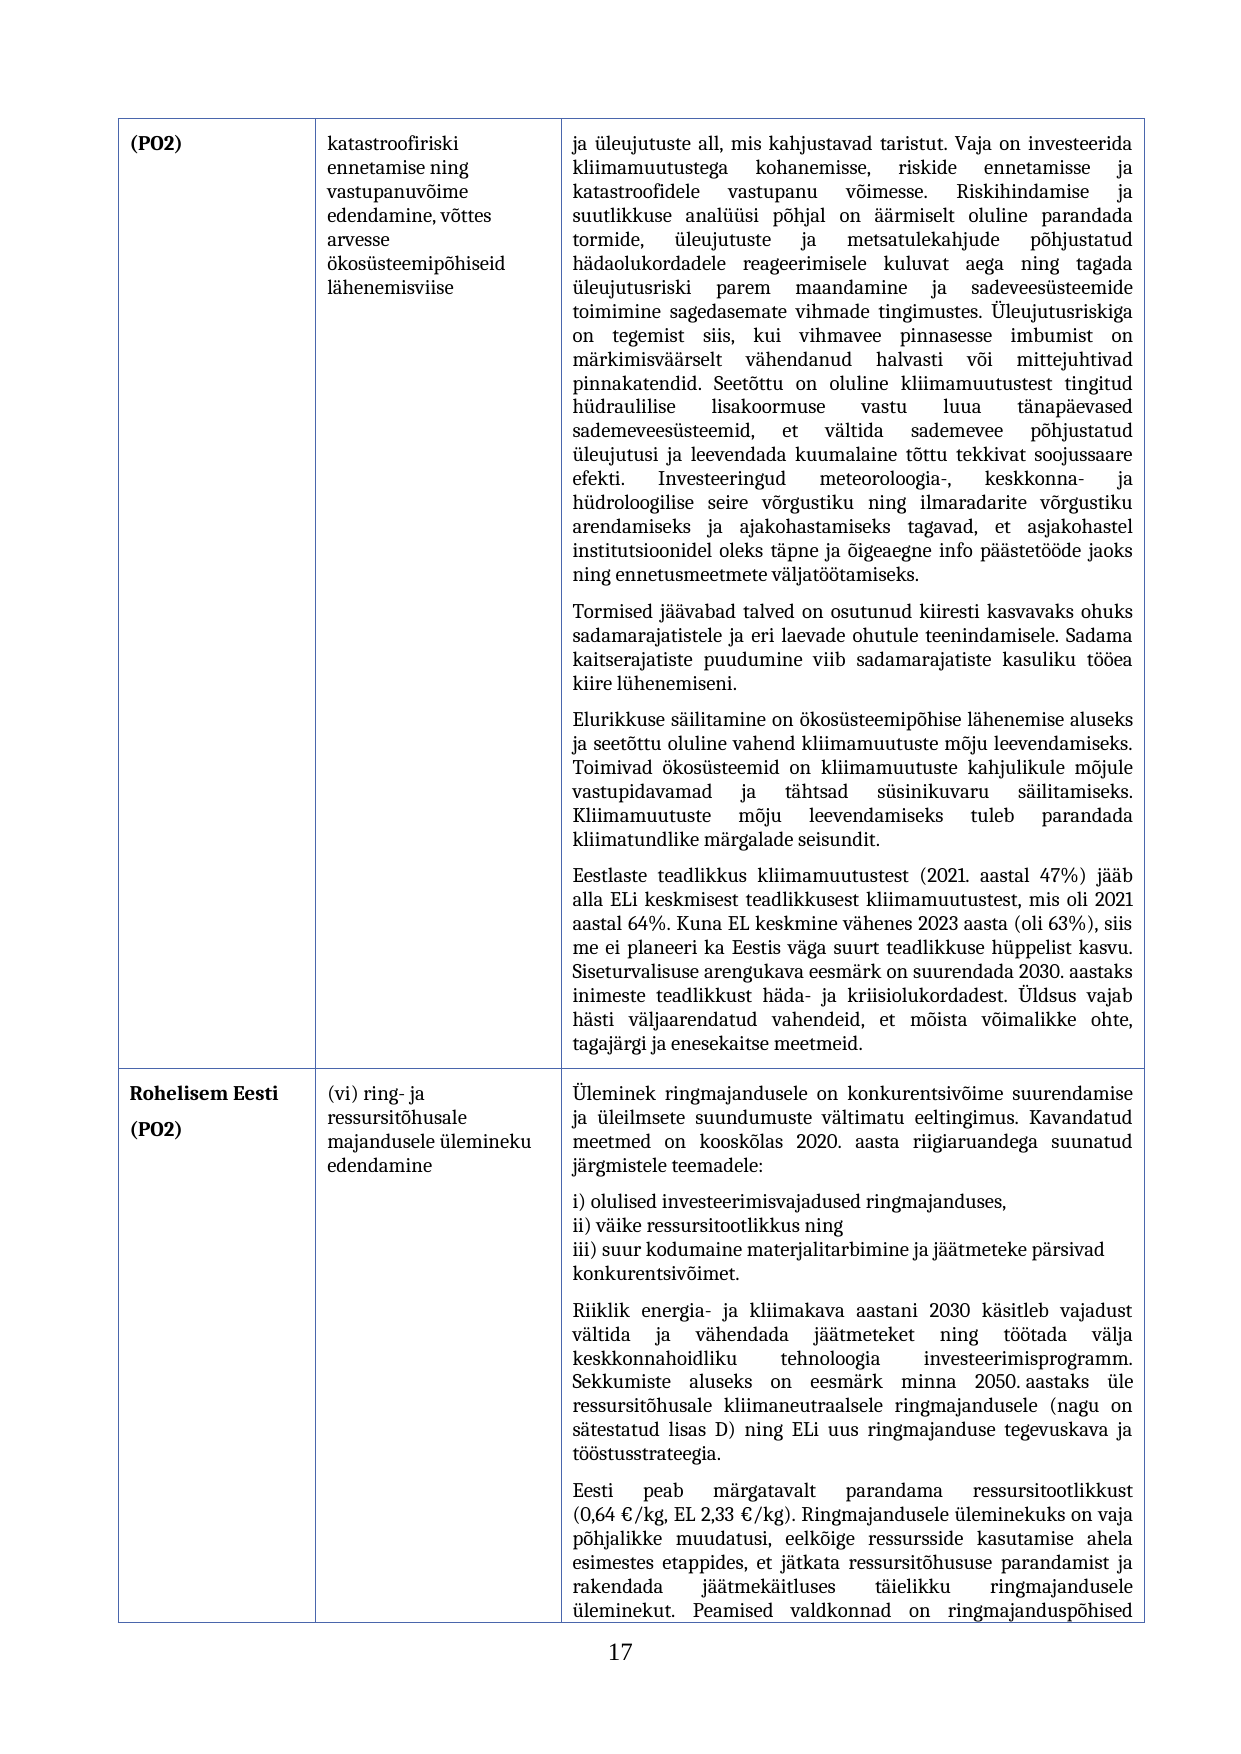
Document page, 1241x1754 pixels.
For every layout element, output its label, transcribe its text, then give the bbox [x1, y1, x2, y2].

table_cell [119, 1069, 315, 1622]
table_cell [316, 1069, 561, 1622]
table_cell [119, 119, 315, 1068]
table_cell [562, 1069, 1144, 1622]
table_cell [316, 119, 561, 1068]
